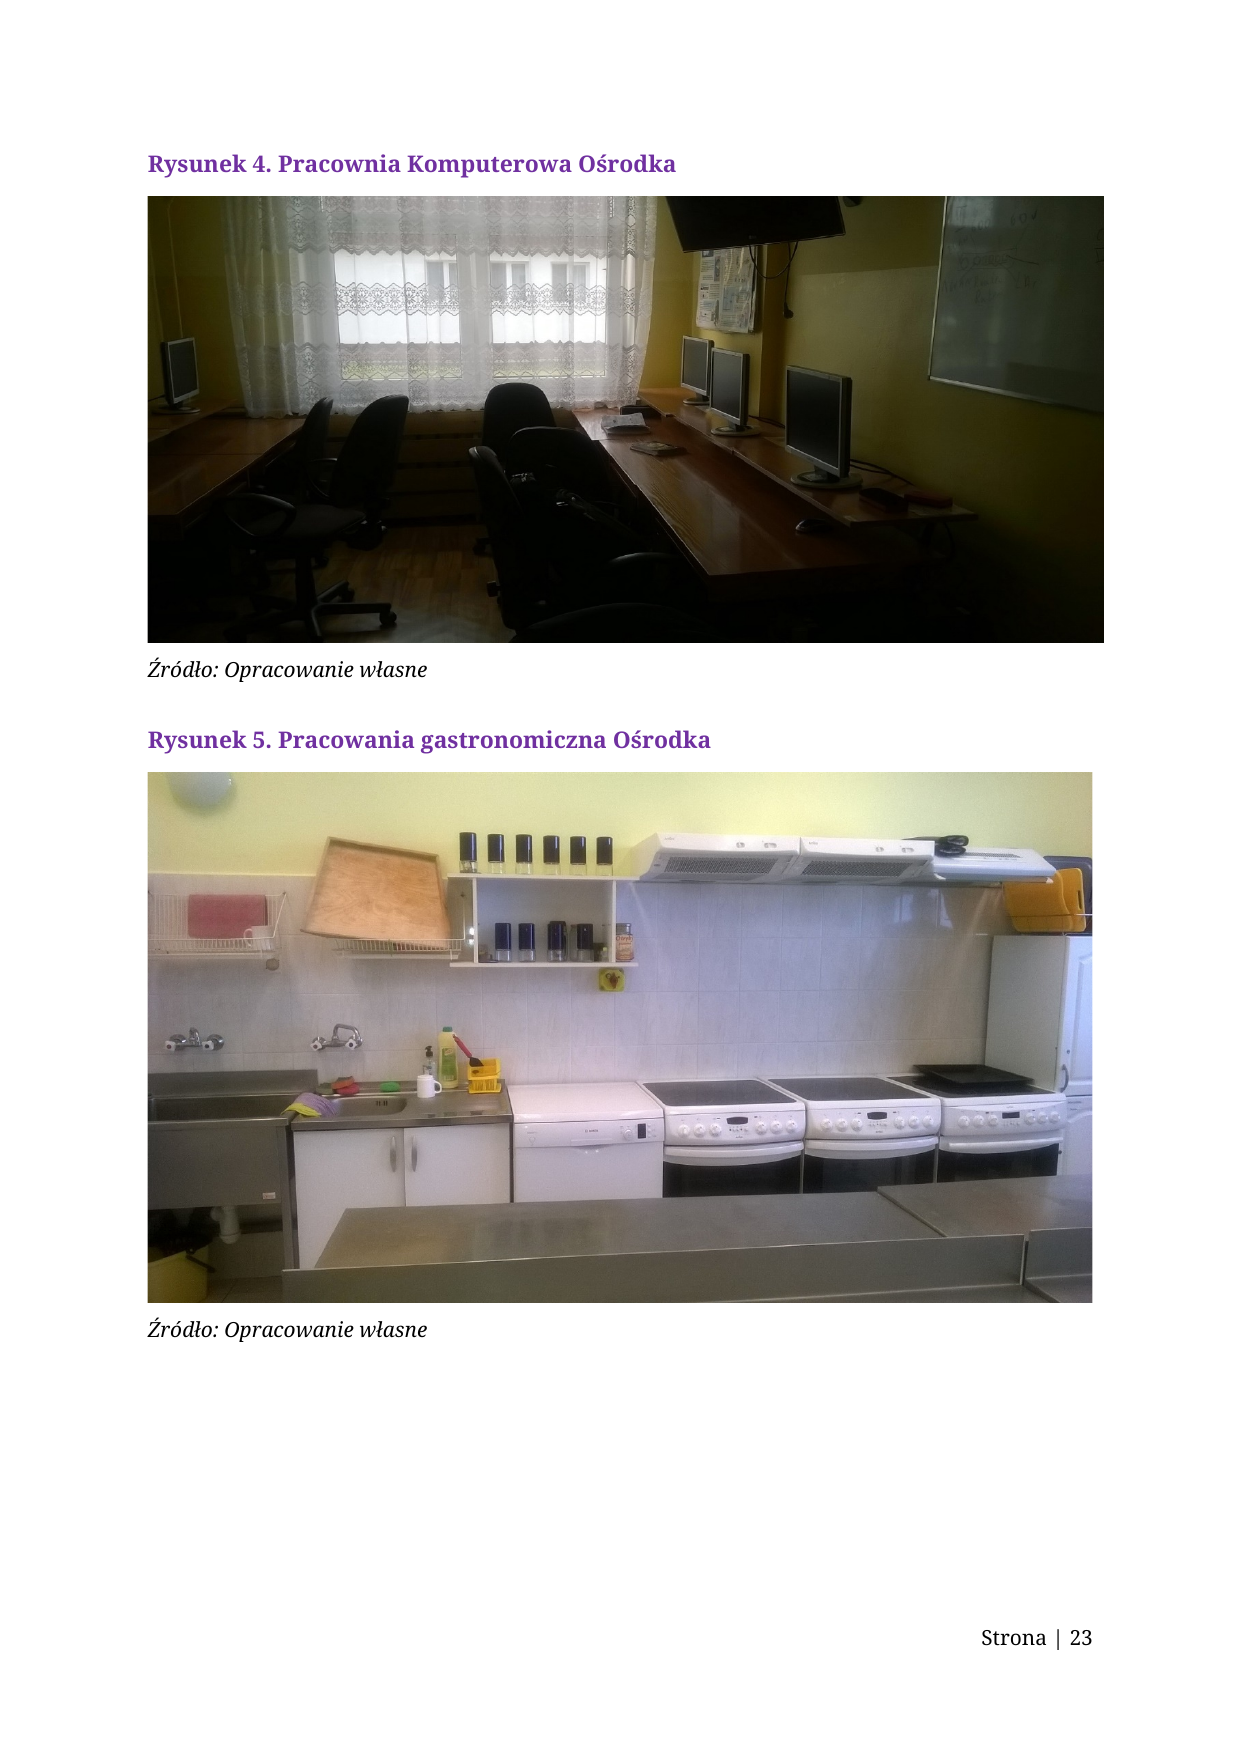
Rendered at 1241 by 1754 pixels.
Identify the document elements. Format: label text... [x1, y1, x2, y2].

text Źródło: Opracowanie własne [148, 655, 1093, 683]
text Rysunek 4. Pracownia Komputerowa Ośrodka [148, 148, 1093, 179]
text Źródło: Opracowanie własne [148, 1315, 1093, 1343]
picture [147, 196, 1104, 643]
picture [147, 772, 1093, 1303]
text Rysunek 5. Pracowania gastronomiczna Ośrodka [148, 724, 1093, 755]
